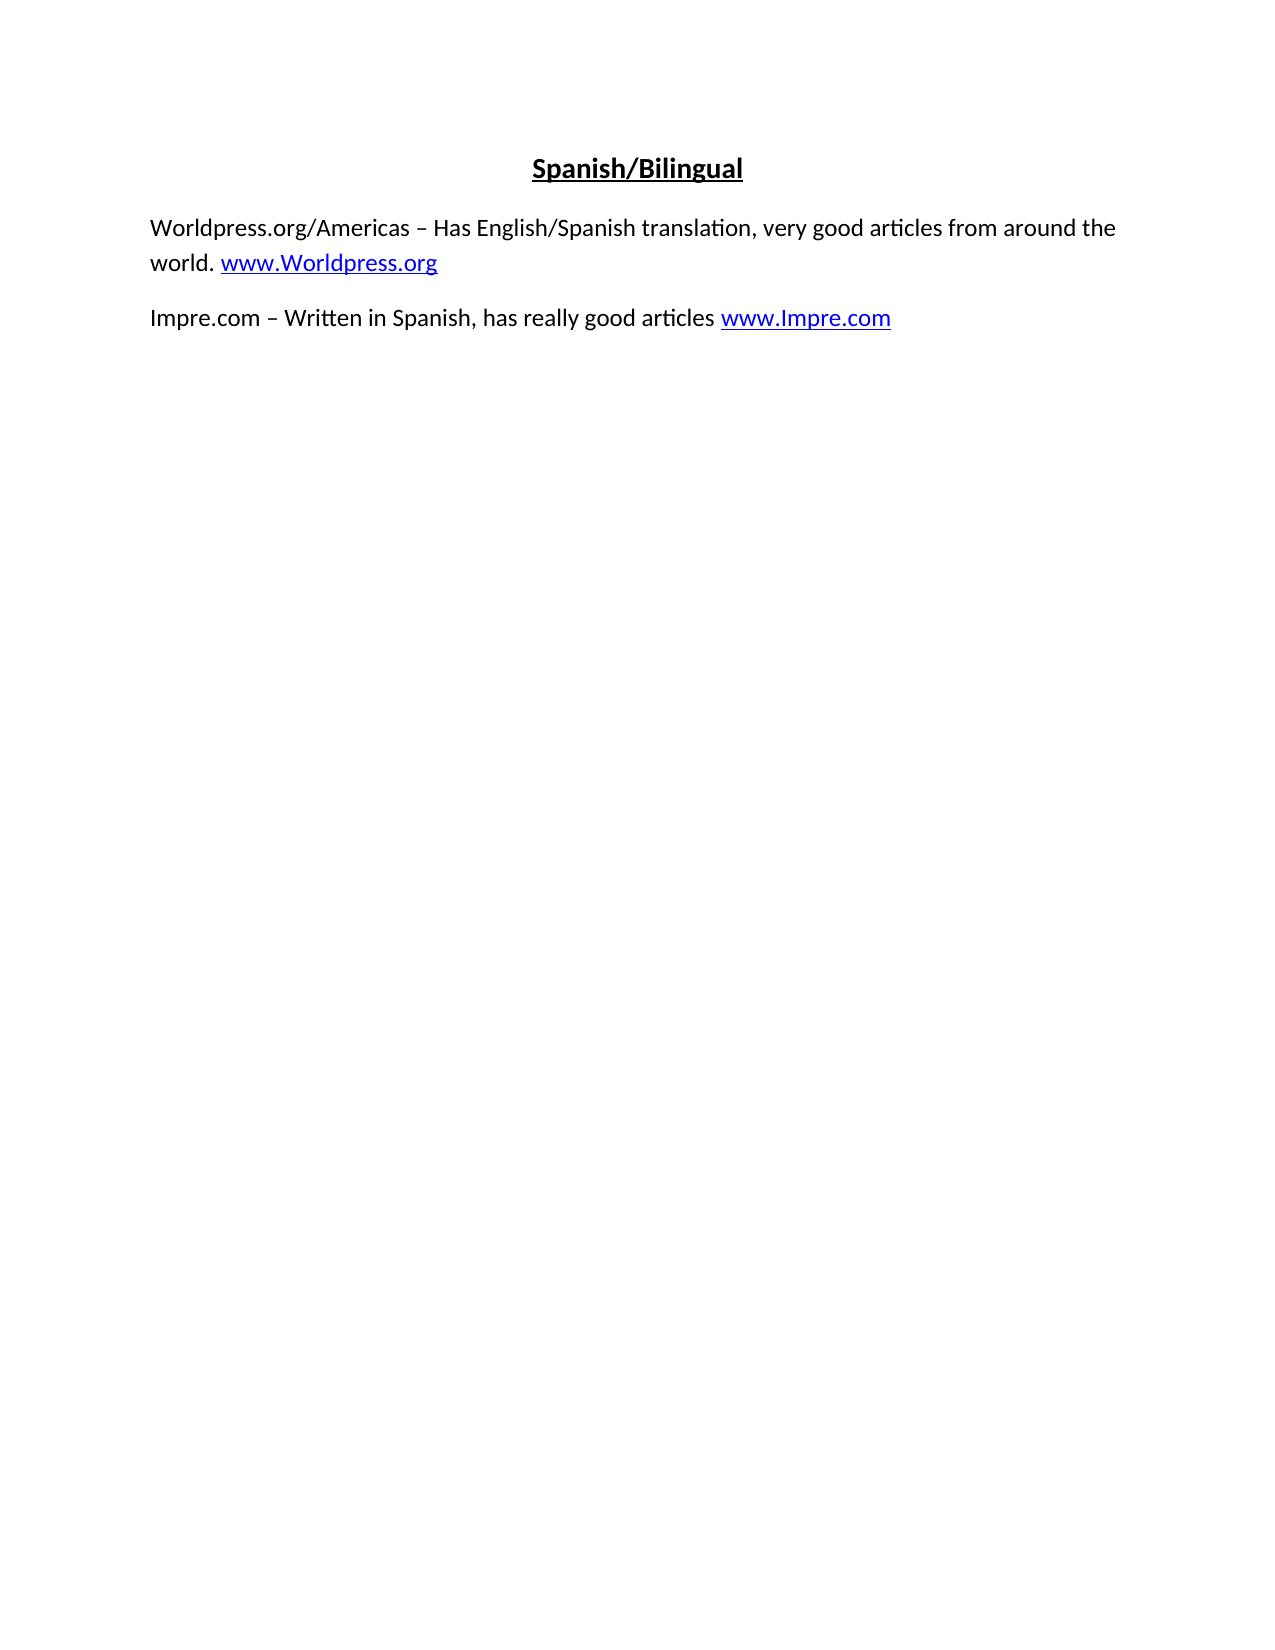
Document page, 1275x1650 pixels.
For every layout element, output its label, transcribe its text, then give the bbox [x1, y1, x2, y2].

text Worldpress.org/Americas – Has English/Spanish translation, very good articles from around the world. www.Worldpress.org [150, 212, 1125, 277]
text Impre.com – Written in Spanish, has really good articles www.Impre.com [150, 303, 1125, 333]
text Spanish/Bilingual [150, 150, 1125, 186]
